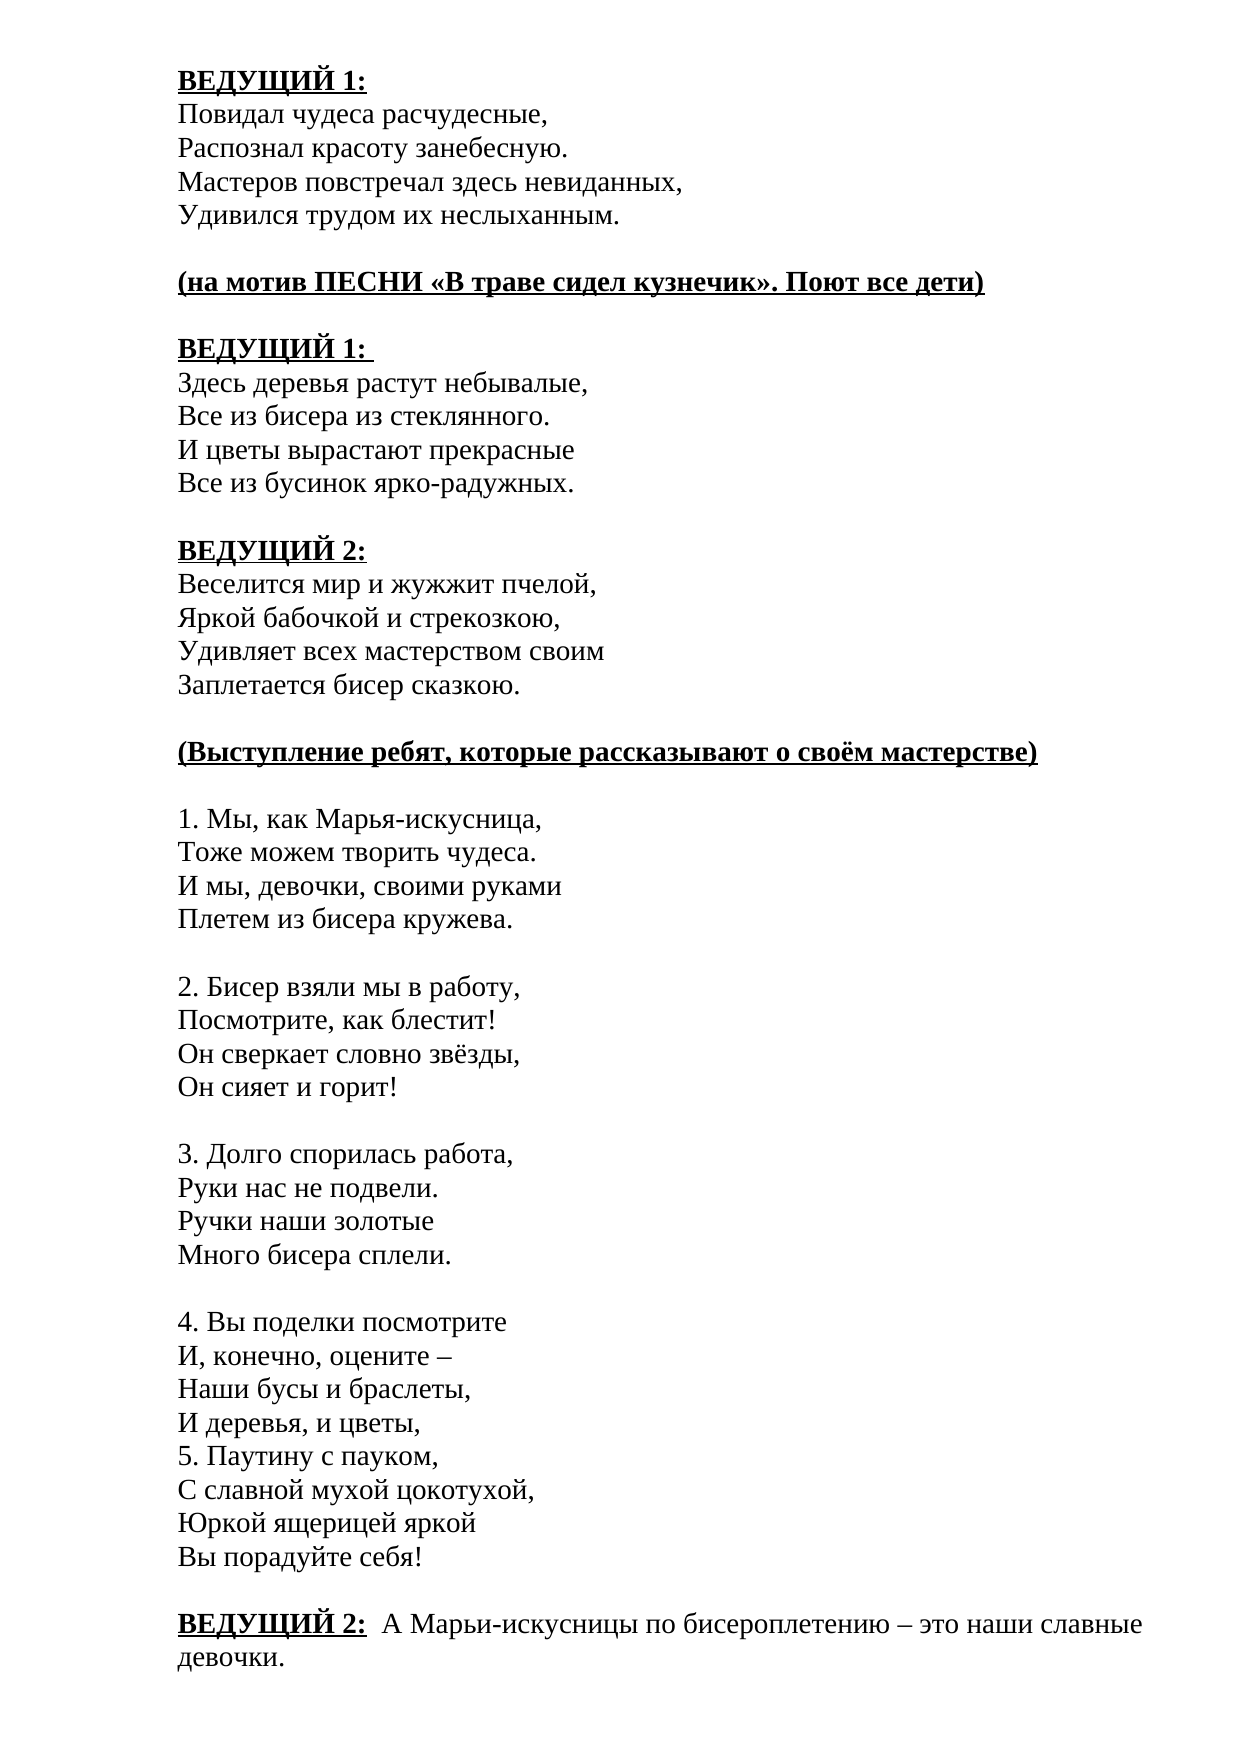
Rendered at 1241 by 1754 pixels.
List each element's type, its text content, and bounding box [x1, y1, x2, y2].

text ВЕДУЩИЙ 1: [177, 331, 1196, 365]
text 4. Вы поделки посмотрите [177, 1304, 1196, 1338]
text С славной мухой цокотухой, [177, 1472, 1196, 1505]
text (на мотив ПЕСНИ «В траве сидел кузнечик». Поют все дети) [177, 264, 1196, 298]
text Посмотрите, как блестит! [177, 1002, 1196, 1036]
text Вы порадуйте себя! [177, 1539, 1196, 1572]
text Удивляет всех мастерством своим [177, 633, 1196, 667]
text Здесь деревья растут небывалые, [177, 365, 1196, 398]
text Ручки наши золотые [177, 1203, 1196, 1237]
text Удивился трудом их неслыханным. [177, 197, 1196, 231]
text Распознал красоту занебесную. [177, 130, 1196, 164]
text 2. Бисер взяли мы в работу, [177, 969, 1196, 1002]
text Он сверкает словно звёзды, [177, 1036, 1196, 1069]
text И, конечно, оцените – [177, 1338, 1196, 1371]
text Все из бусинок ярко-радужных. [177, 466, 1196, 499]
text Плетем из бисера кружева. [177, 902, 1196, 935]
text ВЕДУЩИЙ 2: [177, 533, 1196, 566]
text Все из бисера из стеклянного. [177, 398, 1196, 432]
text Заплетается бисер сказкою. [177, 667, 1196, 700]
text (Выступление ребят, которые рассказывают о своём мастерстве) [177, 734, 1196, 767]
text Руки нас не подвели. [177, 1170, 1196, 1203]
text Наши бусы и браслеты, [177, 1371, 1196, 1405]
text И деревья, и цветы, [177, 1405, 1196, 1438]
text 1. Мы, как Марья-искусница, [177, 801, 1196, 834]
text Он сияет и горит! [177, 1069, 1196, 1103]
text ВЕДУЩИЙ 2: А Марьи-искусницы по бисероплетению – это наши славные девочки. [177, 1606, 1196, 1673]
text Веселится мир и жужжит пчелой, [177, 566, 1196, 600]
text И цветы вырастают прекрасные [177, 432, 1196, 466]
text И мы, девочки, своими руками [177, 868, 1196, 902]
text Тоже можем творить чудеса. [177, 834, 1196, 868]
text 3. Долго спорилась работа, [177, 1136, 1196, 1170]
text ВЕДУЩИЙ 1: [177, 63, 1196, 97]
text Яркой бабочкой и стрекозкою, [177, 600, 1196, 633]
text Мастеров повстречал здесь невиданных, [177, 164, 1196, 197]
text Юркой ящерицей яркой [177, 1505, 1196, 1539]
text Много бисера сплели. [177, 1237, 1196, 1271]
text 5. Паутину с пауком, [177, 1438, 1196, 1472]
text Повидал чудеса расчудесные, [177, 97, 1196, 130]
